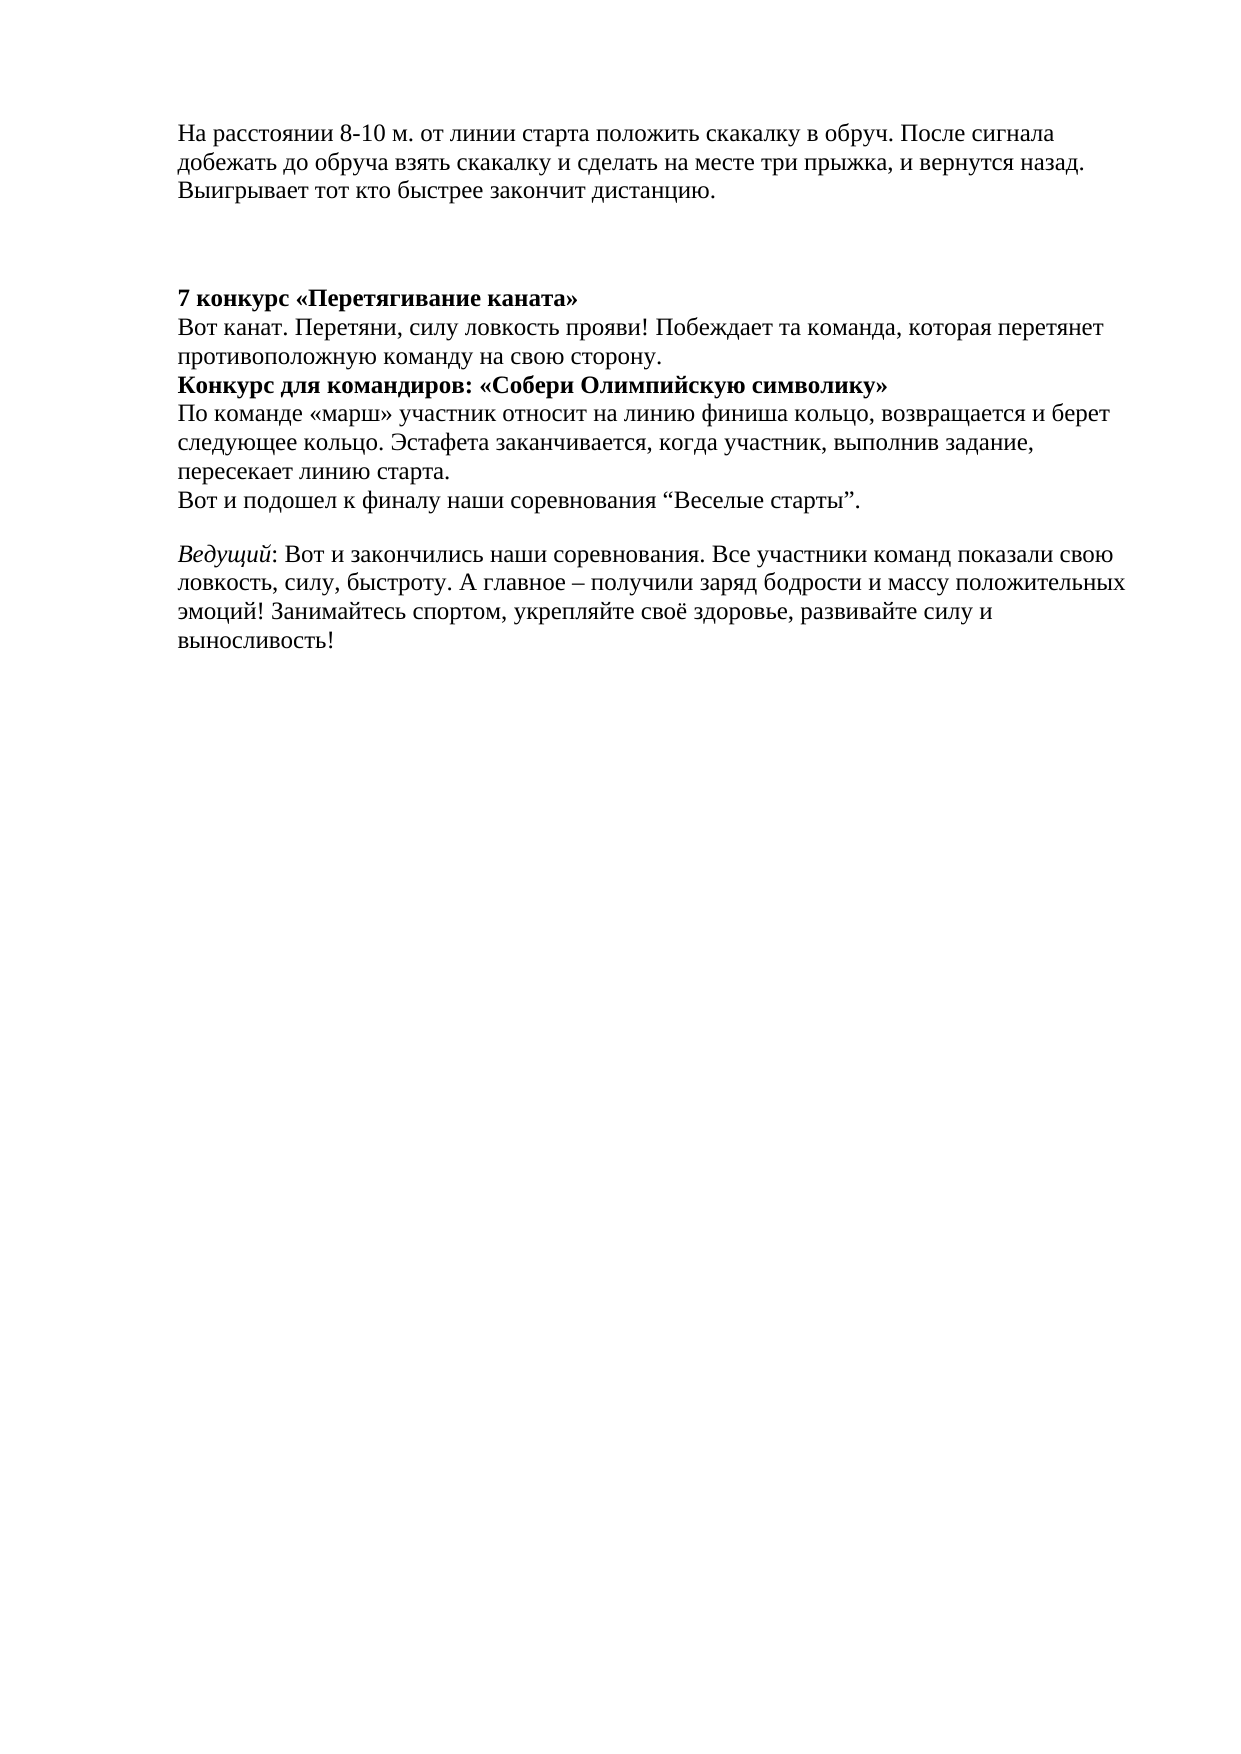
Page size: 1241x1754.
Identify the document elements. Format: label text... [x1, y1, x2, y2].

text По команде «марш» участник относит на линию финиша кольцо, возвращается и берет следующее кольцо. Эстафета заканчивается, когда участник, выполнив задание, пересекает линию старта. [177, 398, 1152, 485]
text Конкурс для командиров: «Собери Олимпийскую символику» [177, 370, 1152, 398]
text Вот канат. Перетяни, силу ловкость прояви! Побеждает та команда, которая перетянет противоположную команду на свою сторону. [177, 312, 1152, 370]
text 7 конкурс «Перетягивание каната» [177, 283, 1152, 312]
text На расстоянии 8-10 м. от линии старта положить скакалку в обруч. После сигнала добежать до обруча взять скакалку и сделать на месте три прыжка, и вернутся назад. Выигрывает тот кто быстрее закончит дистанцию. [177, 118, 1152, 204]
text Вот и подошел к финалу наши соревнования “Веселые старты”. [177, 485, 1152, 513]
text Ведущий: Вот и закончились наши соревнования. Все участники команд показали свою ловкость, силу, быстроту. А главное – получили заряд бодрости и массу положительных эмоций! Занимайтесь спортом, укрепляйте своё здоровье, развивайте силу и выносливость! [177, 539, 1152, 654]
